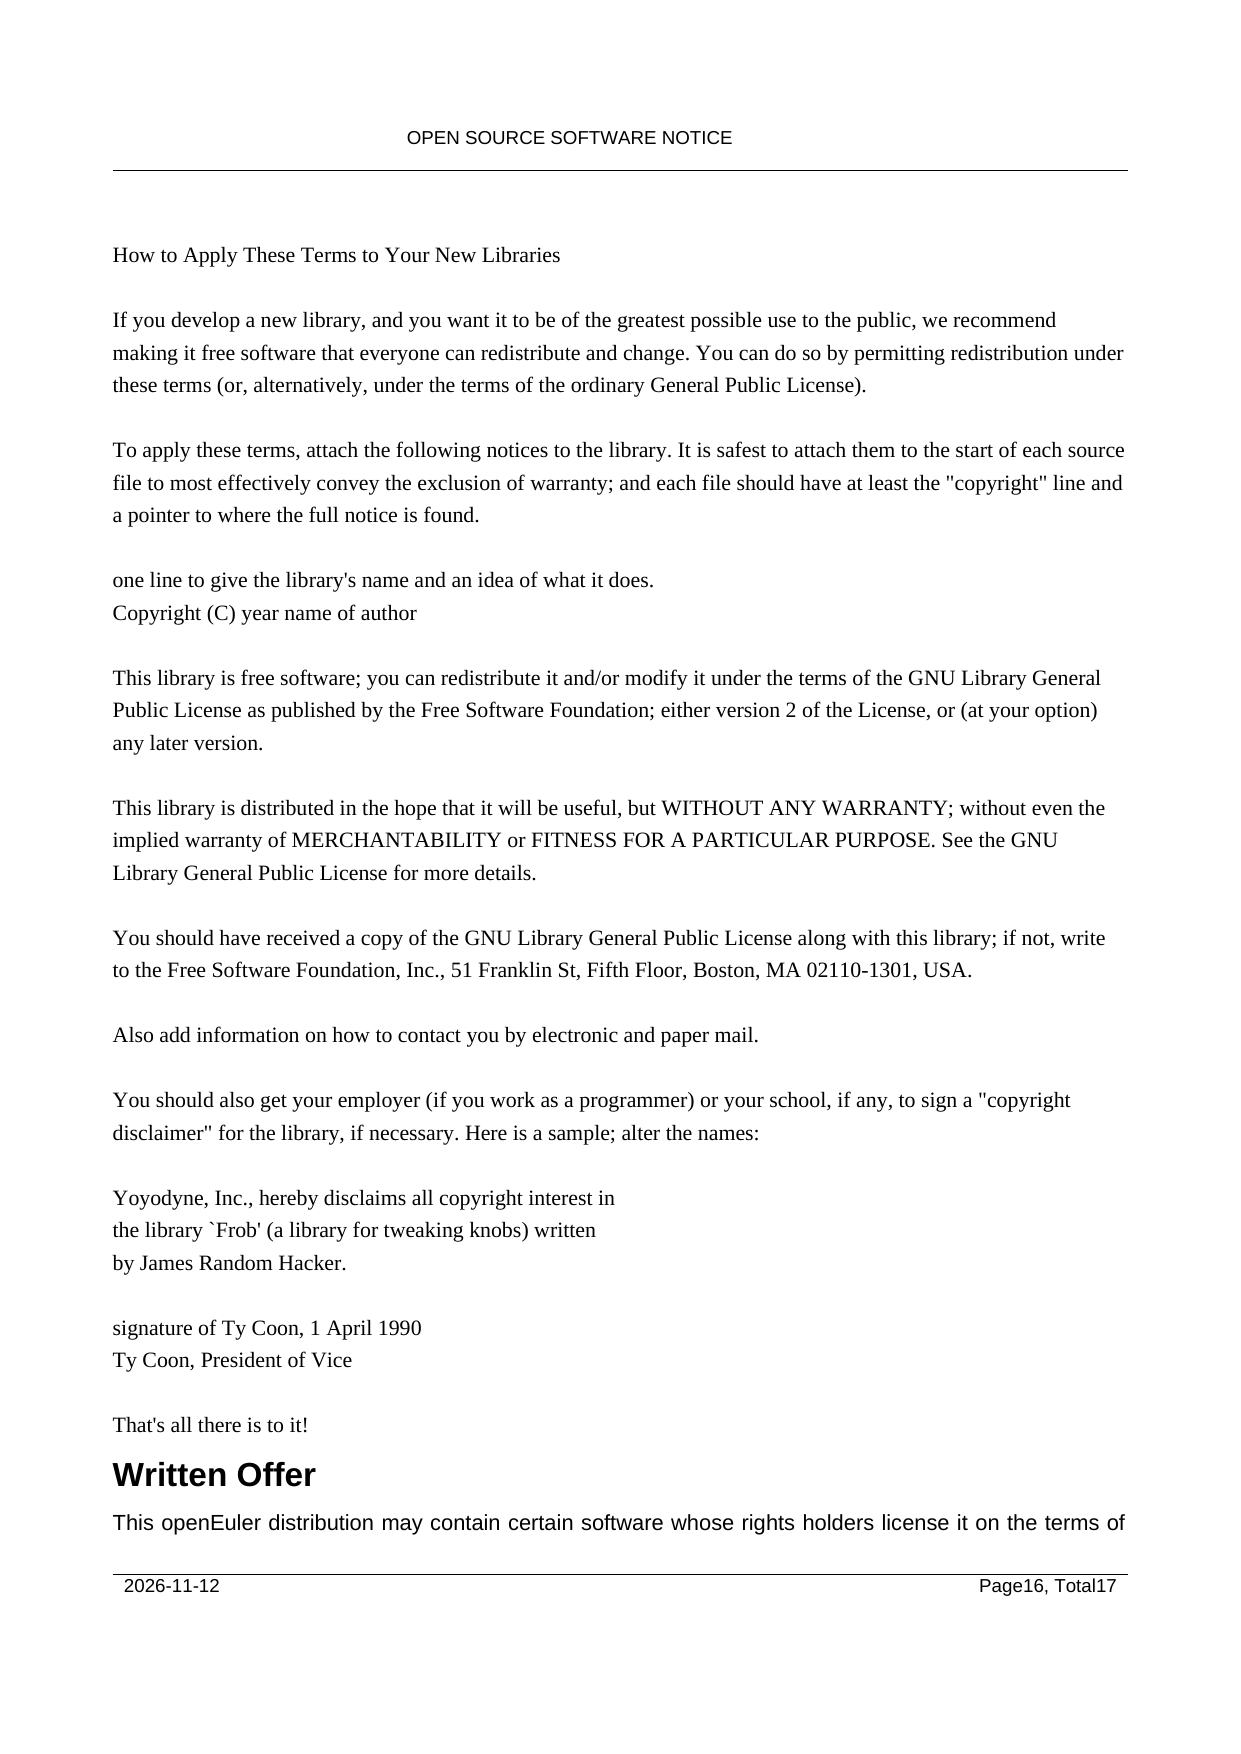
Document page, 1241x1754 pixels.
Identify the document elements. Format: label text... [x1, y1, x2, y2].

text Written Offer [112, 1441, 1128, 1506]
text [112, 1506, 1128, 1539]
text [112, 206, 1128, 1441]
